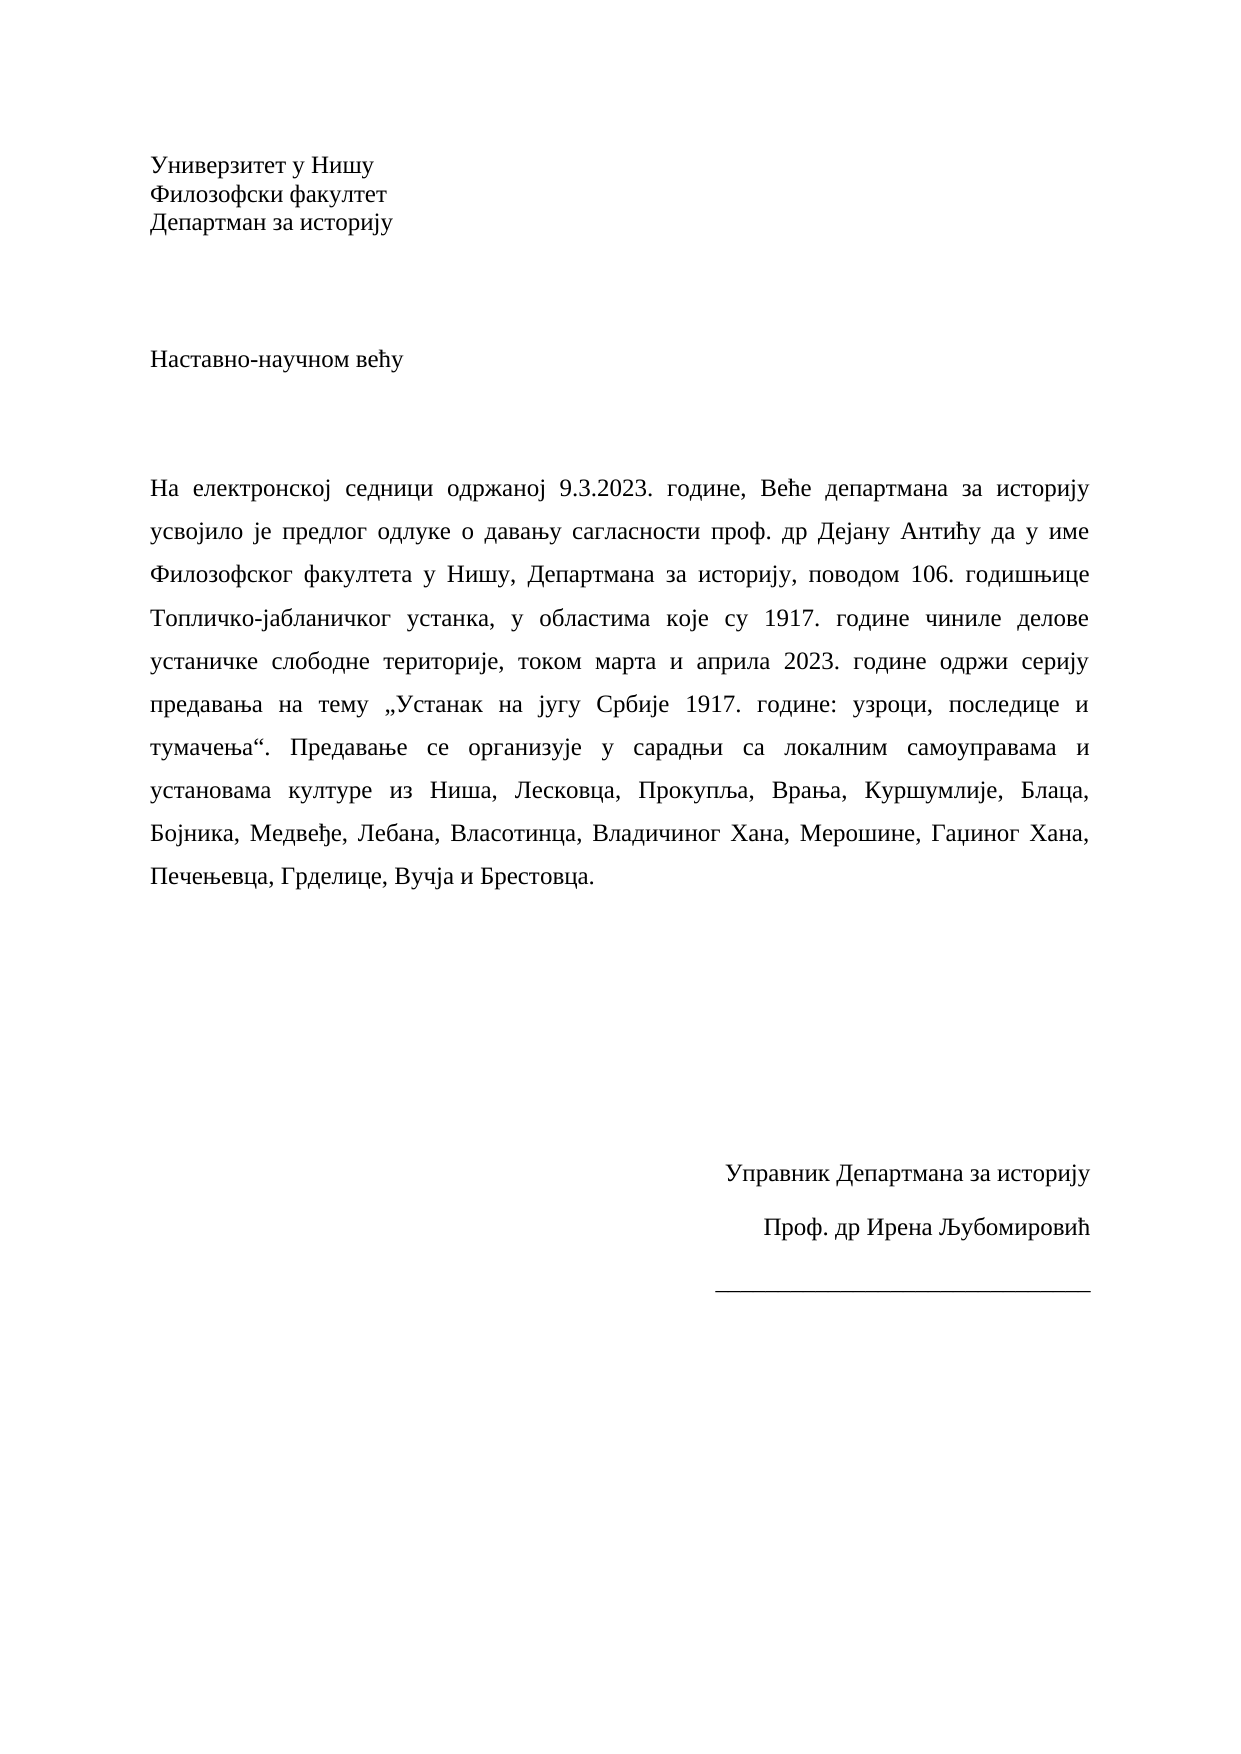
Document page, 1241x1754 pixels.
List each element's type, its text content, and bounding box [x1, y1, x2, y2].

text На електронској седници одржаној 9.3.2023. године, Веће департмана за историју усвојило је предлог одлуке о давању сагласности проф. др Дејану Антићу да у име Филозофског факултета у Нишу, Департмана за историју, поводом 106. годишњице Топличко-јабланичког устанка, у областима које су 1917. године чиниле делове устаничке слободне територије, током марта и априла 2023. године одржи серију предавања на тему „Устанак на југу Србије 1917. године: узроци, последице и тумачења“. Предавање се организује у сарадњи са локалним самоуправама и установама културе из Ниша, Лесковца, Прокупља, Врања, Куршумлије, Блаца, Бојника, Медвеђе, Лебана, Власотинца, Владичиног Хана, Мерошине, Гаџиног Хана, Печењевца, Грделице, Вучја и Брестовца. [150, 473, 1090, 890]
text Наставно-научном већу [150, 344, 1090, 373]
text Универзитет у Нишу [150, 150, 1090, 179]
text Департман за историју [150, 207, 1090, 236]
text Филозофски факултет [150, 179, 1090, 207]
text Проф. др Ирена Љубомировић [150, 1212, 1090, 1241]
text ______________________________ [150, 1266, 1090, 1295]
text Управник Департмана за историју [150, 1158, 1090, 1187]
